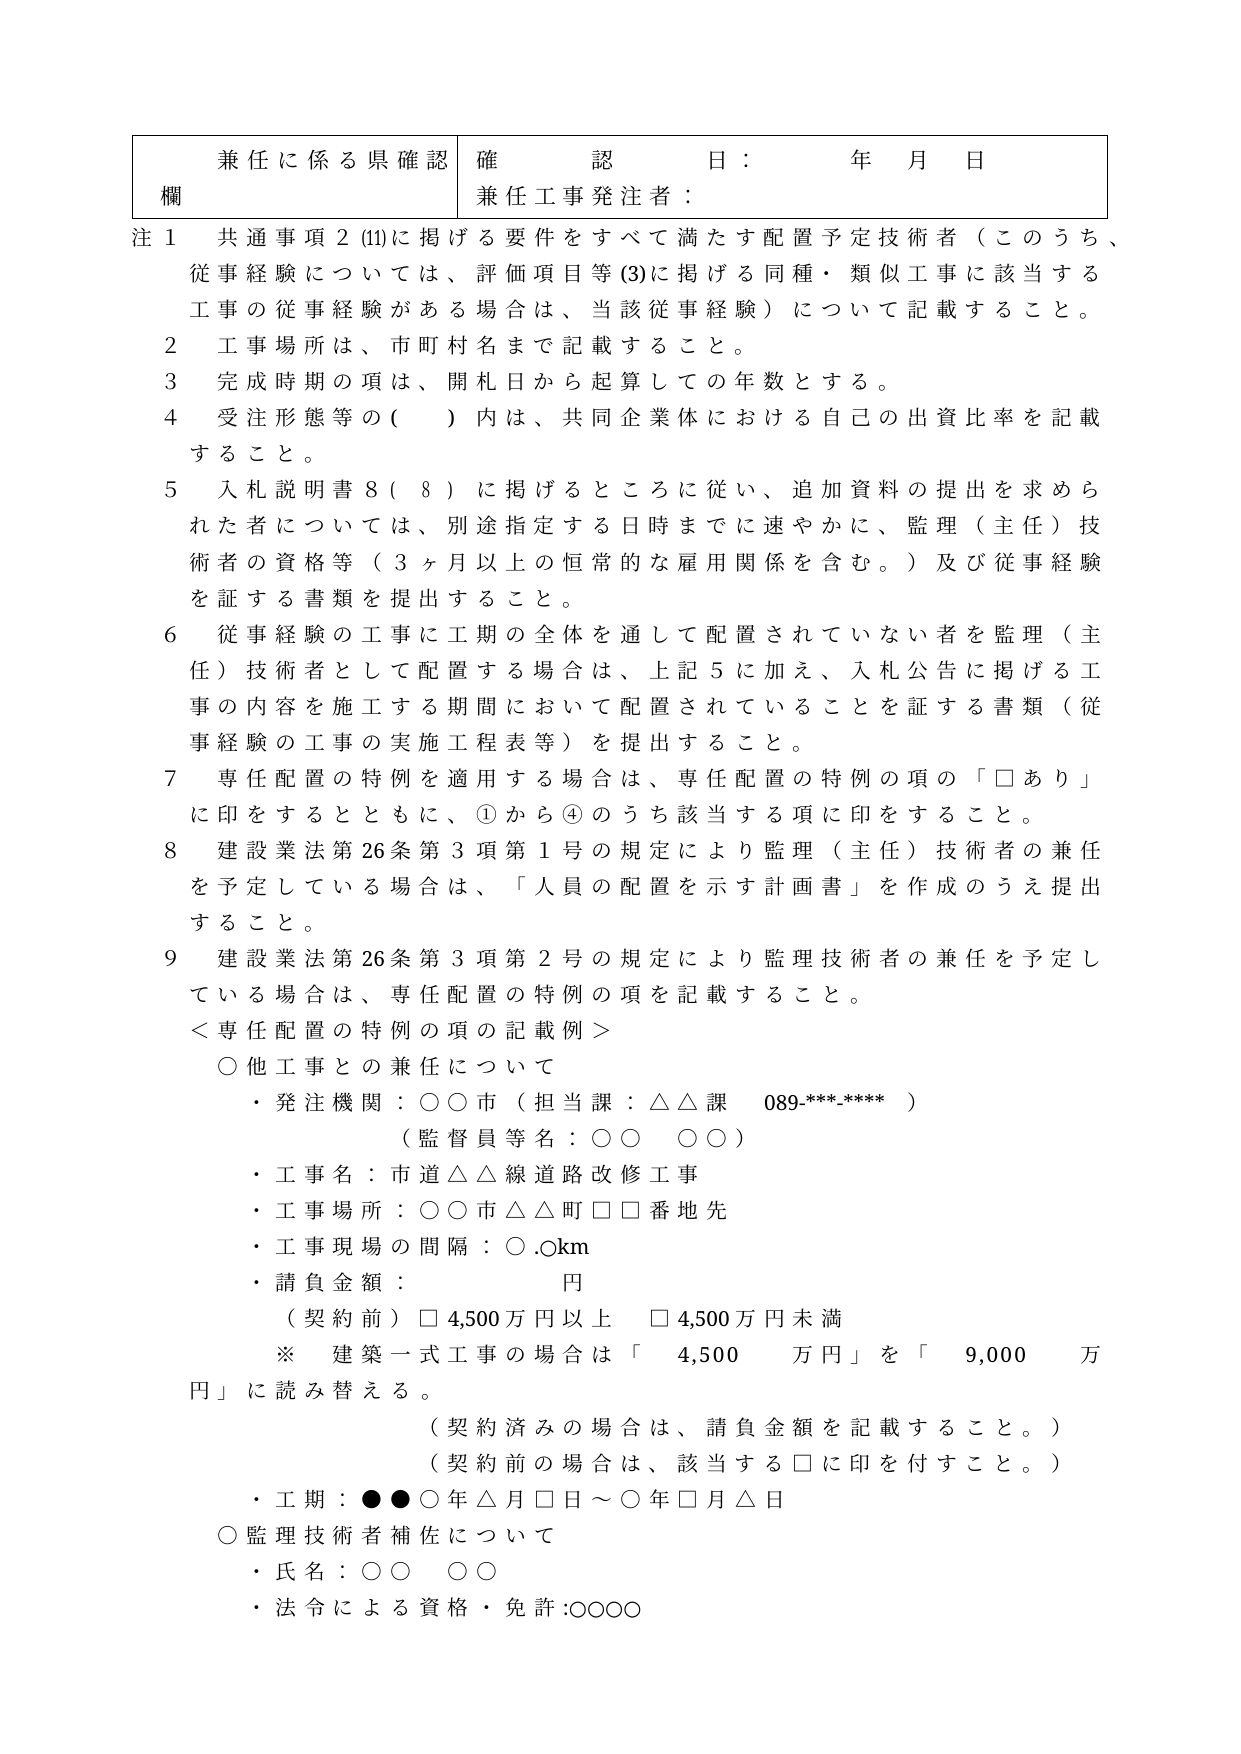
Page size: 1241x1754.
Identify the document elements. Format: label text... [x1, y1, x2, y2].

text ・工事場所：○○市△△町□□番地先 [131, 1192, 1109, 1228]
text ９ 建設業法第26条第３項第２号の規定により監理技術者の兼任を予定している場合は、専任配置の特例の項を記載すること。 [131, 939, 1109, 1011]
text ８ 建設業法第26条第３項第１号の規定により監理（主任）技術者の兼任を予定している場合は、「人員の配置を示す計画書」を作成のうえ提出すること。 [131, 831, 1109, 939]
text ・工事現場の間隔：○.○km [131, 1228, 1109, 1264]
text ・氏名：○○ ○○ [131, 1552, 1109, 1588]
text ○監理技術者補佐について [131, 1516, 1109, 1552]
text （契約済みの場合は、請負金額を記載すること。） [131, 1408, 1109, 1444]
text ・工事名：市道△△線道路改修工事 [131, 1156, 1109, 1192]
text ＜専任配置の特例の項の記載例＞ [131, 1011, 1109, 1047]
text ・工期：●●○年△月□日～○年□月△日 [131, 1480, 1109, 1516]
text （監督員等名：○○ ○○） [131, 1119, 1109, 1156]
text ４ 受注形態等の( )内は、共同企業体における自己の出資比率を記載すること。 [131, 399, 1109, 471]
table_cell 兼任に係る県確認欄 [133, 136, 457, 217]
text ６ 従事経験の工事に工期の全体を通して配置されていない者を監理（主任）技術者として配置する場合は、上記５に加え、入札公告に掲げる工事の内容を施工する期間において配置されていることを証する書類（従事経験の工事の実施工程表等）を提出すること。 [131, 615, 1109, 759]
text ○他工事との兼任について [131, 1047, 1109, 1083]
text ・法令による資格・免許:○○○○ [131, 1588, 1109, 1624]
text ※ 建築一式工事の場合は「4,500万円」を「9,000万円」に読み替える。 [131, 1336, 1109, 1408]
text ７ 専任配置の特例を適用する場合は、専任配置の特例の項の「□あり」に印をするとともに、①から④のうち該当する項に印をすること。 [131, 759, 1109, 831]
text ・請負金額： 円 [131, 1264, 1109, 1300]
text （契約前の場合は、該当する□に印を付すこと。） [131, 1444, 1109, 1480]
text ・発注機関：○○市（担当課：△△課 089-***-****） [131, 1083, 1109, 1119]
text （契約前）□4,500万円以上 □4,500万円未満 [131, 1300, 1109, 1336]
text ２ 工事場所は、市町村名まで記載すること。 [131, 327, 1109, 363]
table_cell 確 認 日： 年 月 日 兼任工事発注者： [458, 136, 1107, 217]
text ５ 入札説明書８(８)に掲げるところに従い、追加資料の提出を求められた者については、別途指定する日時までに速やかに、監理（主任）技術者の資格等（３ヶ月以上の恒常的な雇用関係を含む。）及び従事経験を証する書類を提出すること。 [131, 471, 1109, 615]
text ３ 完成時期の項は、開札日から起算しての年数とする。 [131, 363, 1109, 399]
text 注１ 共通事項２(11)に掲げる要件をすべて満たす配置予定技術者（このうち、従事経験については、評価項目等(3)に掲げる同種･類似工事に該当する工事の従事経験がある場合は、当該従事経験）について記載すること。 [131, 218, 1109, 327]
